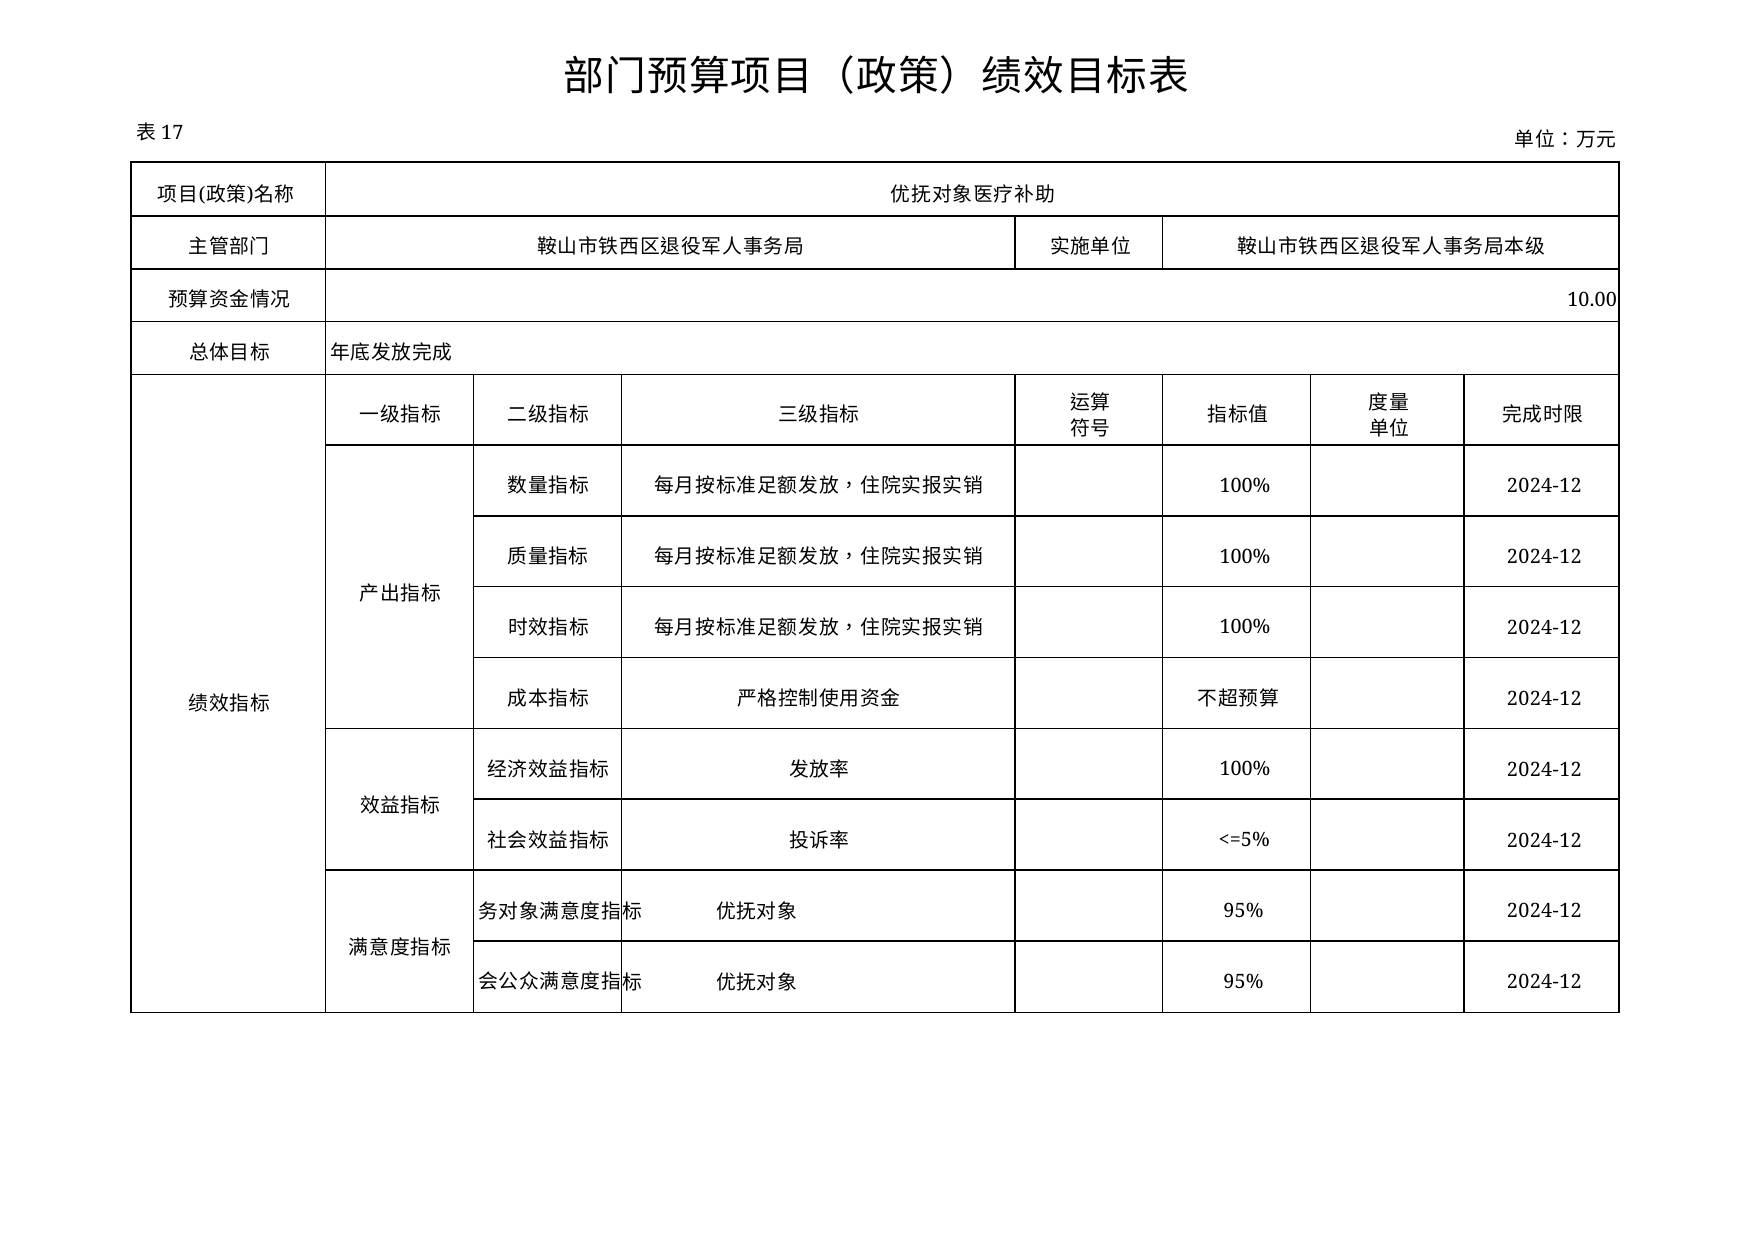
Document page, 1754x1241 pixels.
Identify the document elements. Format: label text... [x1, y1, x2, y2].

text 单位：万元 [1514, 129, 1621, 150]
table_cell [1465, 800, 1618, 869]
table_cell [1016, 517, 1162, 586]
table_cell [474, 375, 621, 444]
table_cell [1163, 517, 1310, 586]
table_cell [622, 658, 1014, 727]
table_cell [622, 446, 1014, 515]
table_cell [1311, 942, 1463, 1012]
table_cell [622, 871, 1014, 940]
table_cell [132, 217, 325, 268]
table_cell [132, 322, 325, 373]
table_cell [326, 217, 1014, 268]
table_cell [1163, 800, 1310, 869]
text 部门预算项目（政策）绩效目标表 [564, 49, 1621, 100]
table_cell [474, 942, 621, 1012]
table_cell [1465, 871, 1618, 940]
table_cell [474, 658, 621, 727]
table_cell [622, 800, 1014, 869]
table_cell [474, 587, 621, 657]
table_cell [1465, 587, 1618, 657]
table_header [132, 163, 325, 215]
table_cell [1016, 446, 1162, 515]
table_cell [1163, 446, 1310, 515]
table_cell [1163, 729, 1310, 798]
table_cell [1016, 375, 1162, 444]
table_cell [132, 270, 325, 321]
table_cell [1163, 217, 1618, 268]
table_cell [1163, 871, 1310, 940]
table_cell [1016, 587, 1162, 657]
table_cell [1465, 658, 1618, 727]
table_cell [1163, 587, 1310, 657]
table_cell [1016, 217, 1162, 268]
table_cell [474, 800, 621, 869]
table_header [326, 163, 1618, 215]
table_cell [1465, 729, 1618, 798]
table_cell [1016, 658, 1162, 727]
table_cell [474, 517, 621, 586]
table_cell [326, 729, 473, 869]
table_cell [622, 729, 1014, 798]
text 表17 [137, 122, 1504, 144]
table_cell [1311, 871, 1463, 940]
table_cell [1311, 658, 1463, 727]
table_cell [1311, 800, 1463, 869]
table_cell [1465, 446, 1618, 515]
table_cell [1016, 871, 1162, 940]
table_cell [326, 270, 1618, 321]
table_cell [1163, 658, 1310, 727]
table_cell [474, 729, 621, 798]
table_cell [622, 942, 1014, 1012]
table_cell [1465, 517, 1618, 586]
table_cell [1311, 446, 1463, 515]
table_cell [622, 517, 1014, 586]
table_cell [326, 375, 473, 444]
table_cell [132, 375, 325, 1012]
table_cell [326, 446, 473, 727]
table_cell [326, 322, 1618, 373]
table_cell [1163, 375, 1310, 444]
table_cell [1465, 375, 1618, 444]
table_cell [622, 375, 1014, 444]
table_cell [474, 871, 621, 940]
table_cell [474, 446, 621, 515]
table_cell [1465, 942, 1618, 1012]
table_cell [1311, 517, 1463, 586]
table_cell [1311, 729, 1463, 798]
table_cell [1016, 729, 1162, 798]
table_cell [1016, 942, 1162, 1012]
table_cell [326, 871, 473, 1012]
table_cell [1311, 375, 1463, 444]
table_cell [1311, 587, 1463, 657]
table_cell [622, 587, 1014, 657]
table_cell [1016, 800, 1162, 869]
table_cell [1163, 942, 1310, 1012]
